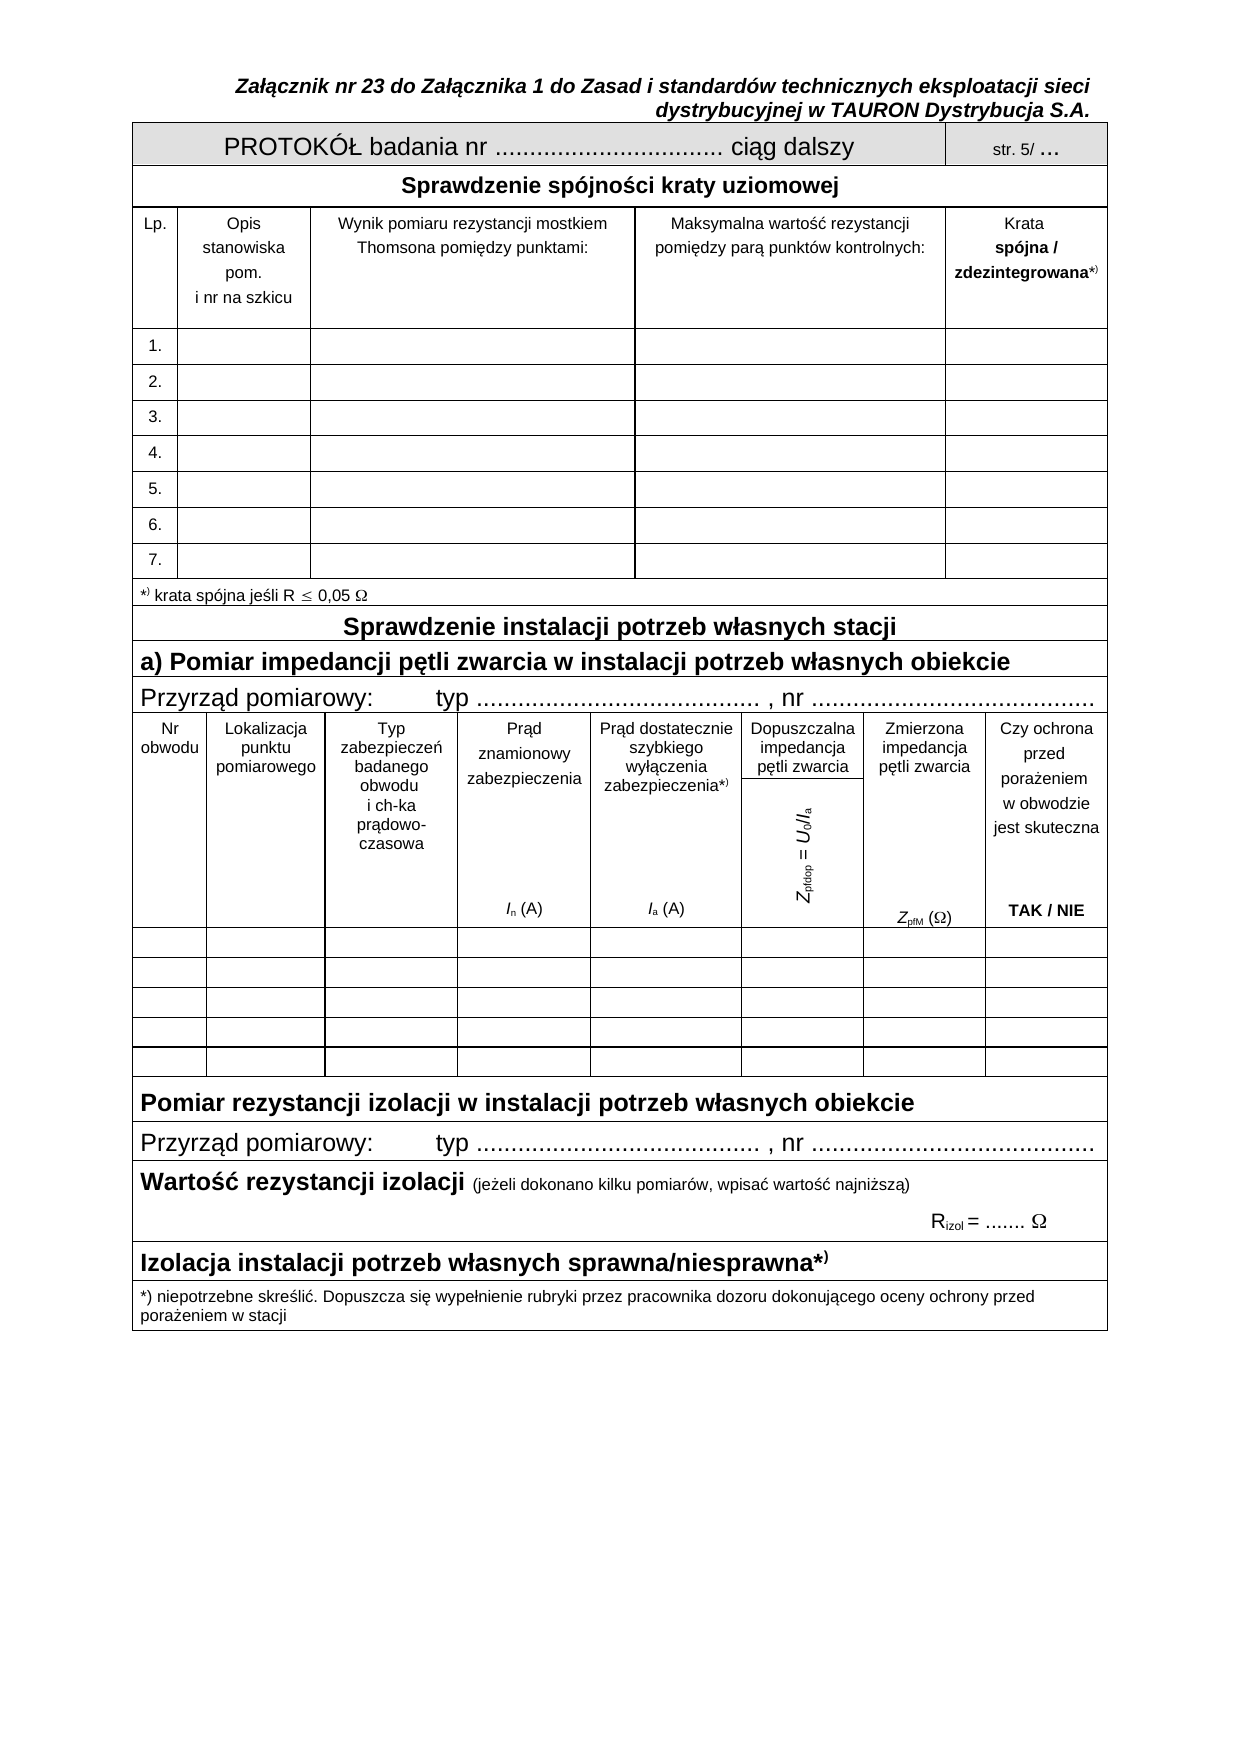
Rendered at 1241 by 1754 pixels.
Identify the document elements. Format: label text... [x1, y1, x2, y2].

table_cell Sprawdzenie instalacji potrzeb własnych stacji [133, 606, 1107, 640]
table_cell [946, 365, 1107, 400]
table_cell [946, 401, 1107, 435]
table_cell [458, 958, 590, 987]
table_cell [178, 365, 310, 400]
table_cell [864, 1018, 985, 1046]
table_cell 7. [133, 544, 177, 578]
table_cell 1. [133, 329, 177, 364]
table_cell 5. [133, 472, 177, 507]
table_cell [178, 401, 310, 435]
table_cell [742, 988, 863, 1017]
table_cell [326, 958, 457, 987]
table_cell 4. [133, 436, 177, 471]
table_cell [458, 1048, 590, 1076]
table_cell [591, 1048, 741, 1076]
table_cell [178, 329, 310, 364]
table_cell [864, 988, 985, 1017]
table_cell [591, 1018, 741, 1046]
table_cell [133, 1048, 206, 1076]
table_cell [986, 1048, 1107, 1076]
table_cell Przyrząd pomiarowy: typ ......................................... , nr ......................................... [133, 1122, 1107, 1160]
table_cell [636, 508, 945, 543]
table_cell [742, 1048, 863, 1076]
table_cell [864, 928, 985, 957]
table_cell [311, 365, 634, 400]
table_cell 2. [133, 365, 177, 400]
table_cell Typ zabezpieczeń badanego obwodu i ch-ka prądowo-czasowa [326, 713, 457, 927]
table_cell Krata spójna / zdezintegrowana*) [946, 208, 1107, 328]
table_cell [591, 928, 741, 957]
table_cell [326, 988, 457, 1017]
table_cell [986, 958, 1107, 987]
table_cell [311, 329, 634, 364]
table_cell [636, 401, 945, 435]
table_cell Lokalizacja punktu pomiarowego [207, 713, 324, 927]
table_cell [986, 928, 1107, 957]
table_cell [591, 988, 741, 1017]
table_cell [178, 508, 310, 543]
table_header str. 5/ ... [946, 123, 1107, 164]
table_cell Zmierzona impedancja pętli zwarcia ZpfM () [864, 713, 985, 927]
table_cell [946, 436, 1107, 471]
table_cell Lp. [133, 208, 177, 328]
table_cell [207, 928, 324, 957]
table_cell Maksymalna wartość rezystancji pomiędzy parą punktów kontrolnych: [636, 208, 945, 328]
table_cell Prąd znamionowy zabezpieczenia In (A) [458, 713, 590, 927]
table_cell [742, 928, 863, 957]
table_cell Izolacja instalacji potrzeb własnych sprawna/niesprawna*) [133, 1242, 1107, 1280]
table_cell Sprawdzenie spójności kraty uziomowej [133, 166, 1107, 206]
table_cell [946, 472, 1107, 507]
table_cell Dopuszczalna impedancja pętli zwarcia [742, 713, 863, 778]
table_cell [591, 958, 741, 987]
table_cell [178, 472, 310, 507]
table_cell [133, 928, 206, 957]
table_cell Prąd dostatecznie szybkiego wyłączenia zabezpieczenia*) Ia (A) [591, 713, 741, 927]
table_cell [178, 436, 310, 471]
table_cell [458, 928, 590, 957]
table_cell [207, 988, 324, 1017]
table_cell [326, 1048, 457, 1076]
table_cell [207, 1048, 324, 1076]
table_cell [311, 401, 634, 435]
table_cell [742, 1018, 863, 1046]
table_cell Zpfdop = U0/Ia [742, 779, 863, 927]
table_cell Opis stanowiska pom. i nr na szkicu [178, 208, 310, 328]
table_cell [178, 544, 310, 578]
table_cell a) Pomiar impedancji pętli zwarcia w instalacji potrzeb własnych obiekcie [133, 641, 1107, 676]
table_cell [636, 472, 945, 507]
table_cell Wynik pomiaru rezystancji mostkiem Thomsona pomiędzy punktami: [311, 208, 634, 328]
table_cell [946, 329, 1107, 364]
table_cell *) krata spójna jeśli R 0,05 [133, 579, 1107, 604]
table_cell [636, 544, 945, 578]
table_cell 3. [133, 401, 177, 435]
table_cell [207, 958, 324, 987]
table_cell [326, 928, 457, 957]
table_cell 6. [133, 508, 177, 543]
table_cell [207, 1018, 324, 1046]
table_cell [458, 1018, 590, 1046]
table_cell [636, 436, 945, 471]
table_cell [133, 1018, 206, 1046]
table_cell Wartość rezystancji izolacji (jeżeli dokonano kilku pomiarów, wpisać wartość najniższą) Rizol = ....... [133, 1161, 1107, 1241]
table_cell Przyrząd pomiarowy: typ ......................................... , nr ......................................... [133, 677, 1107, 712]
table_cell Nr obwodu [133, 713, 206, 927]
table_cell [311, 508, 634, 543]
table_cell Pomiar rezystancji izolacji w instalacji potrzeb własnych obiekcie [133, 1077, 1107, 1121]
table_cell [864, 958, 985, 987]
table_cell [458, 988, 590, 1017]
table_cell *) niepotrzebne skreślić. Dopuszcza się wypełnienie rubryki przez pracownika dozoru dokonującego oceny ochrony przed porażeniem w stacji [133, 1281, 1107, 1329]
table_cell [326, 1018, 457, 1046]
table_cell Czy ochrona przed porażeniem w obwodzie jest skuteczna TAK / NIE [986, 713, 1107, 927]
table_header PROTOKÓŁ badania nr ................................. ciąg dalszy [133, 123, 945, 164]
table_cell [864, 1048, 985, 1076]
table_cell [742, 958, 863, 987]
table_cell [946, 544, 1107, 578]
table_cell [311, 436, 634, 471]
table_cell [636, 365, 945, 400]
table_cell [133, 958, 206, 987]
table_cell [311, 472, 634, 507]
table_cell [946, 508, 1107, 543]
table_cell [311, 544, 634, 578]
table_cell [986, 988, 1107, 1017]
table_cell [636, 329, 945, 364]
table_cell [133, 988, 206, 1017]
table_cell [986, 1018, 1107, 1046]
